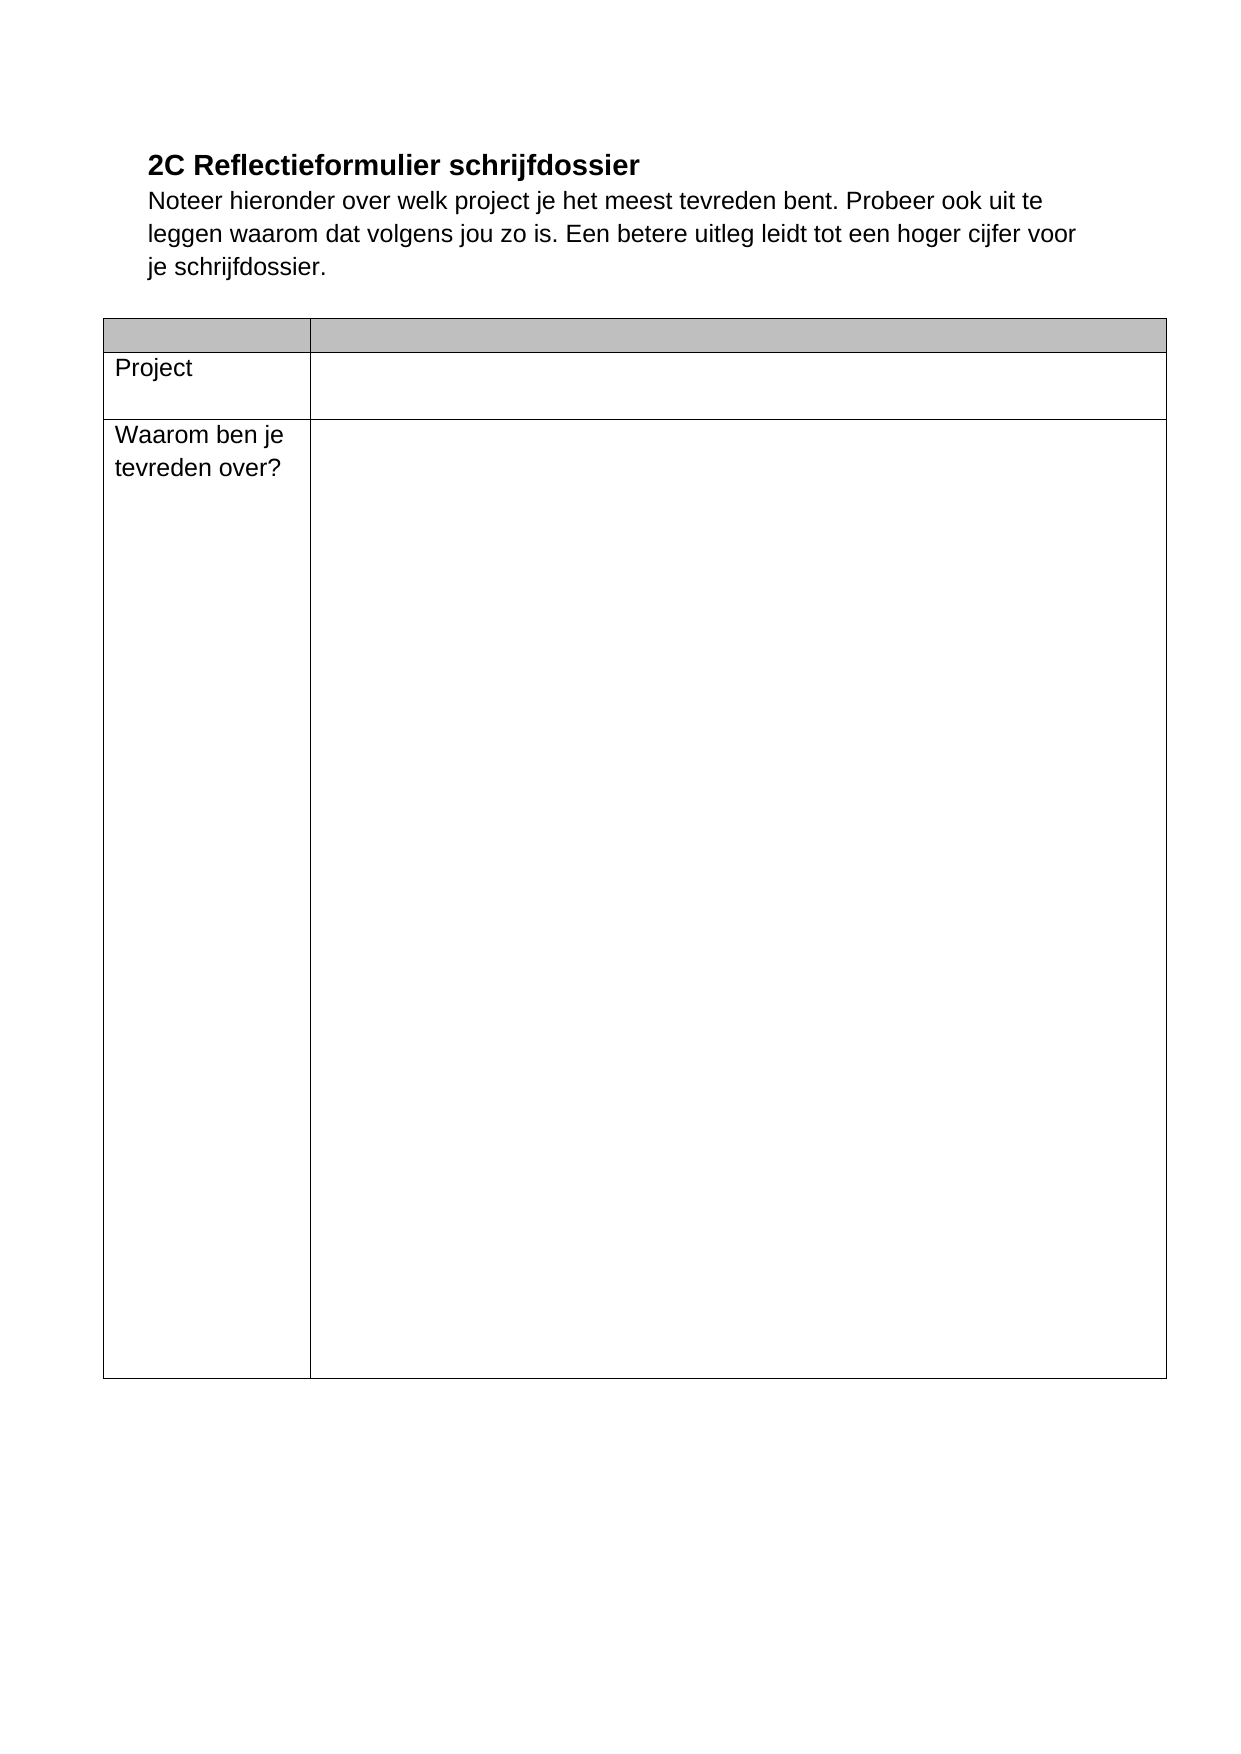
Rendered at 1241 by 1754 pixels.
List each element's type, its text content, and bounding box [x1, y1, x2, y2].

text Noteer hieronder over welk project je het meest tevreden bent. Probeer ook uit te leggen waarom dat volgens jou zo is. Een betere uitleg leidt tot een hoger cijfer voor je schrijfdossier. [148, 186, 1093, 281]
table_header [311, 319, 1166, 352]
table_cell Waarom ben je tevreden over? [104, 420, 310, 1378]
table_cell [311, 353, 1166, 419]
table_cell Project [104, 353, 310, 419]
text 2C Reflectieformulier schrijfdossier [148, 148, 1093, 181]
table_cell [311, 420, 1166, 1378]
table_header [104, 319, 310, 352]
